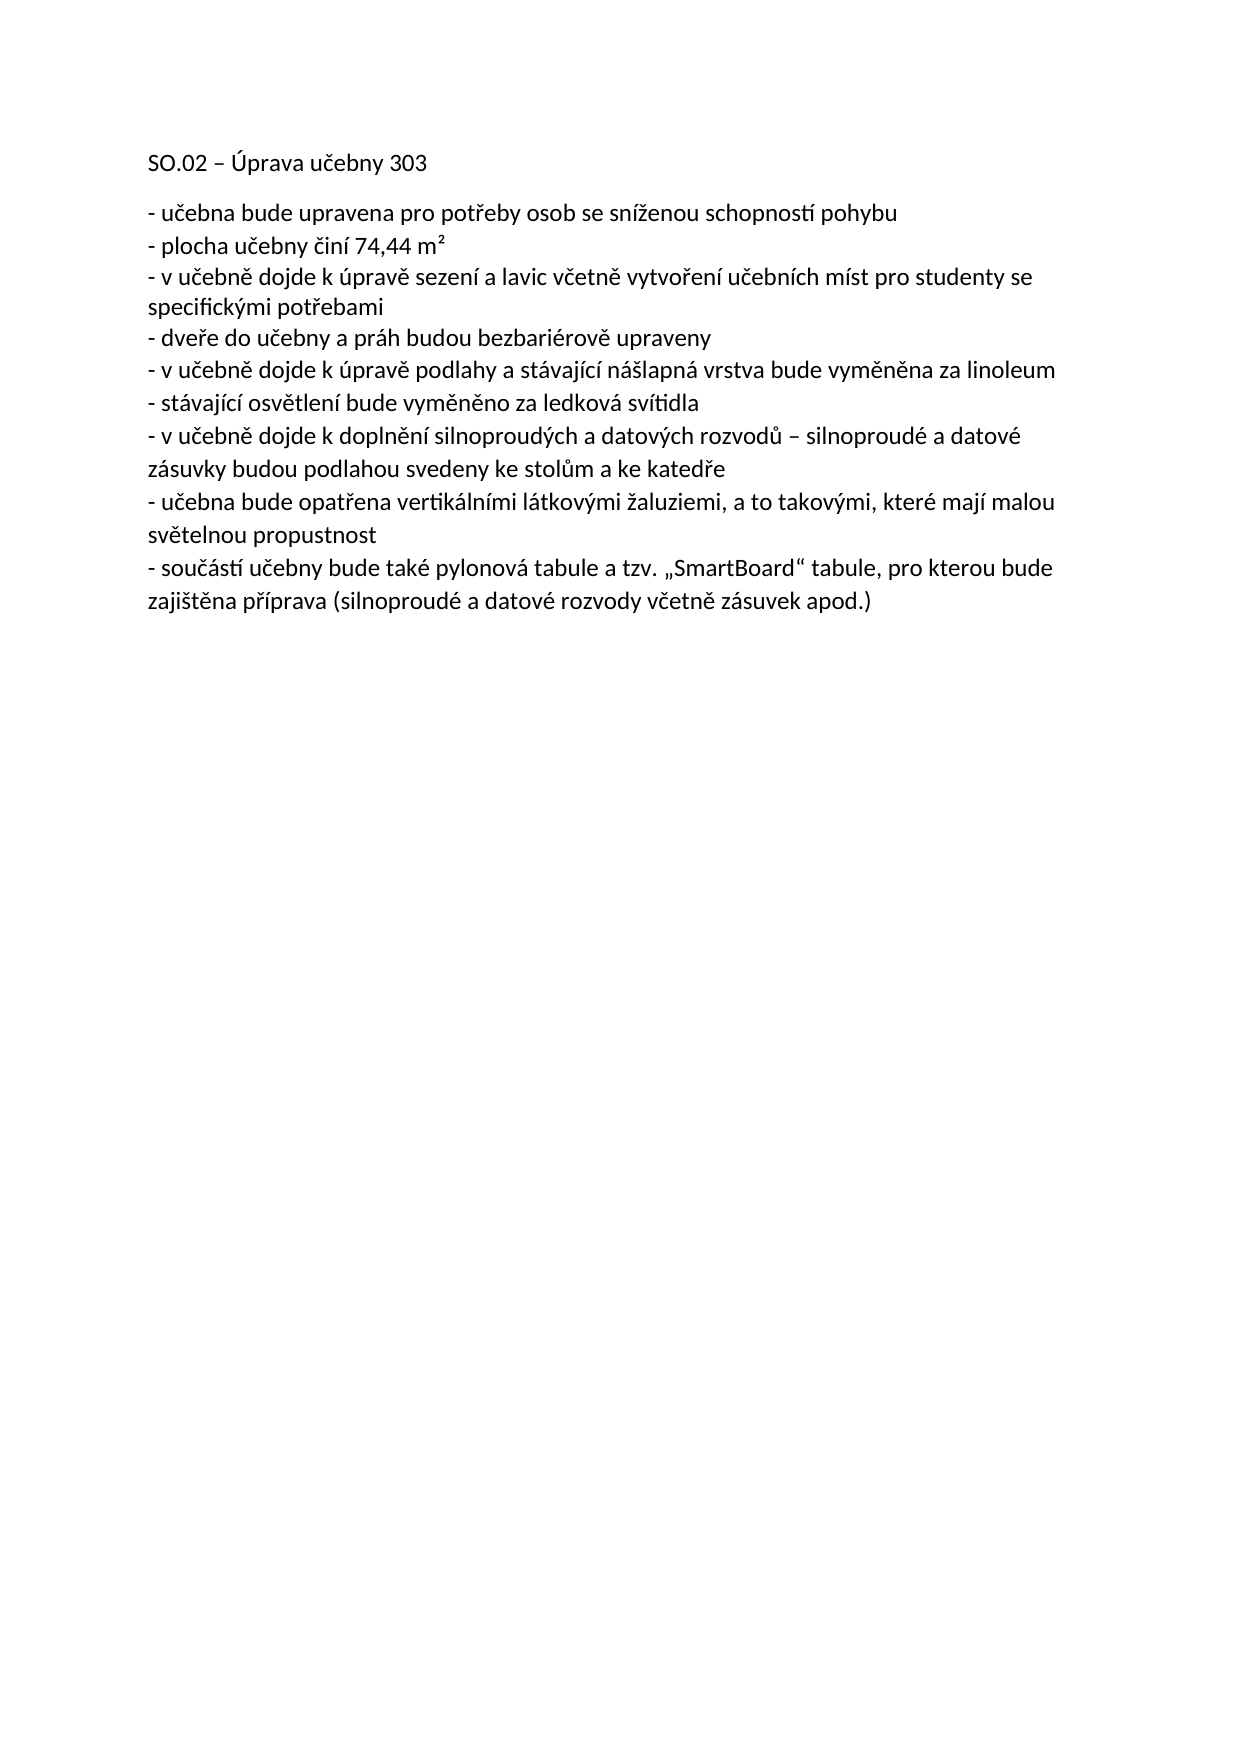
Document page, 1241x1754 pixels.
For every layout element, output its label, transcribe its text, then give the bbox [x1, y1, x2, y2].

text - dveře do učebny a práh budou bezbariérově upraveny [148, 322, 1093, 352]
text - v učebně dojde k doplnění silnoproudých a datových rozvodů – silnoproudé a datové zásuvky budou podlahou svedeny ke stolům a ke katedře [148, 420, 1093, 484]
text - plocha učebny činí 74,44 m² [148, 230, 1093, 261]
text - součástí učebny bude také pylonová tabule a tzv. „SmartBoard“ tabule, pro kterou bude zajištěna příprava (silnoproudé a datové rozvody včetně zásuvek apod.) [148, 552, 1093, 616]
text - učebna bude upravena pro potřeby osob se sníženou schopností pohybu [148, 197, 1093, 228]
text - v učebně dojde k úpravě sezení a lavic včetně vytvoření učebních míst pro studenty se specifickými potřebami [148, 261, 1093, 322]
text - učebna bude opatřena vertikálními látkovými žaluziemi, a to takovými, které mají malou světelnou propustnost [148, 486, 1093, 550]
text SO.02 – Úprava učebny 303 [148, 148, 1093, 178]
text - stávající osvětlení bude vyměněno za ledková svítidla [148, 387, 1093, 418]
text - v učebně dojde k úpravě podlahy a stávající nášlapná vrstva bude vyměněna za linoleum [148, 354, 1093, 385]
